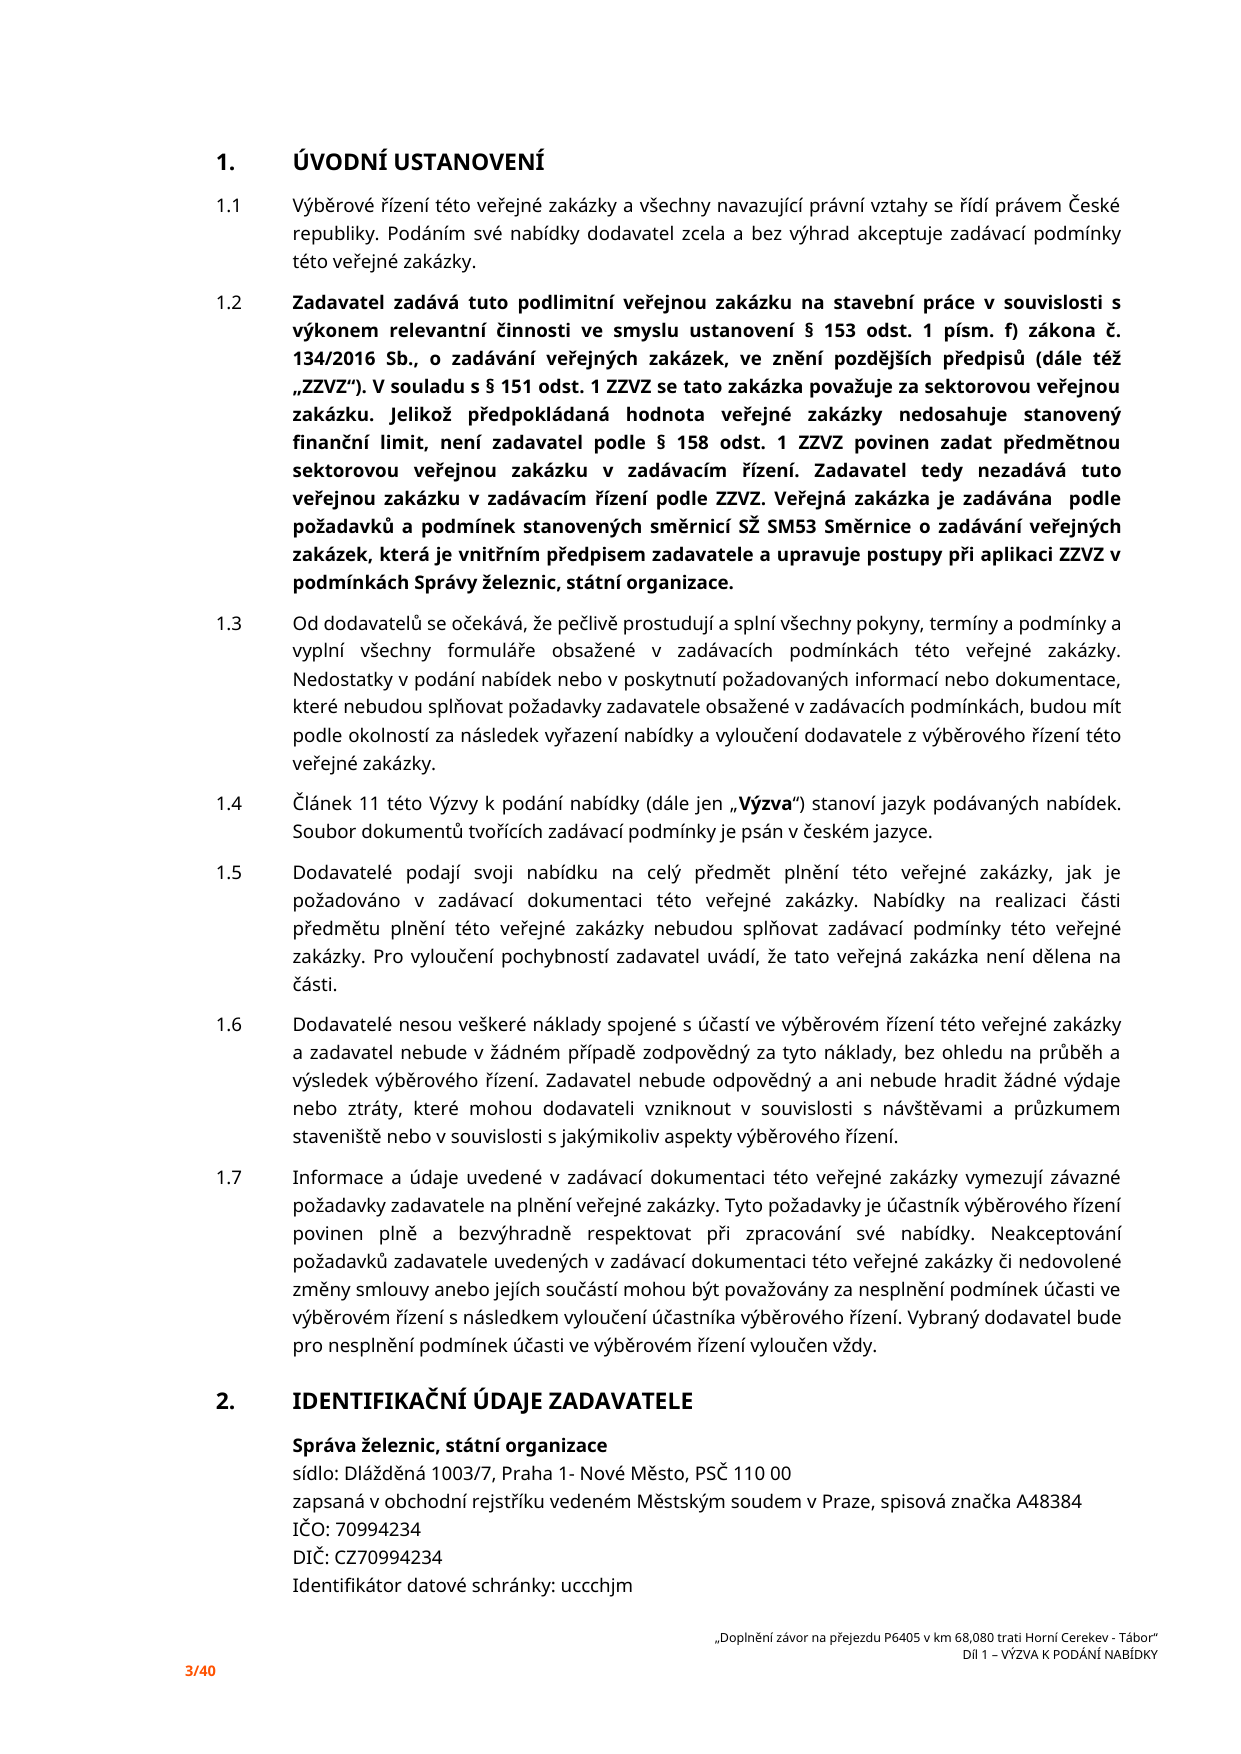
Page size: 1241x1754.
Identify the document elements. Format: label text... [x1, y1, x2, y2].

text zapsaná v obchodní rejstříku vedeném Městským soudem v Praze, spisová značka A48384 [292, 1488, 1122, 1514]
text Správa železnic, státní organizace [292, 1432, 1122, 1458]
text IDENTIFIKAČNÍ ÚDAJE ZADAVATELE [216, 1385, 1122, 1417]
text Od dodavatelů se očekává, že pečlivě prostudují a splní všechny pokyny, termíny a podmínky a vyplní všechny formuláře obsažené v zadávacích podmínkách této veřejné zakázky. Nedostatky v podání nabídek nebo v poskytnutí požadovaných informací nebo dokumentace, které nebudou splňovat požadavky zadavatele obsažené v zadávacích podmínkách, budou mít podle okolností za následek vyřazení nabídky a vyloučení dodavatele z výběrového řízení této veřejné zakázky. [216, 610, 1122, 775]
text Dodavatelé nesou veškeré náklady spojené s účastí ve výběrovém řízení této veřejné zakázky a zadavatel nebude v žádném případě zodpovědný za tyto náklady, bez ohledu na průběh a výsledek výběrového řízení. Zadavatel nebude odpovědný a ani nebude hradit žádné výdaje nebo ztráty, které mohou dodavateli vzniknout v souvislosti s návštěvami a průzkumem staveniště nebo v souvislosti s jakýmikoliv aspekty výběrového řízení. [216, 1012, 1122, 1149]
text Zadavatel zadává tuto podlimitní veřejnou zakázku na stavební práce v souvislosti s výkonem relevantní činnosti ve smyslu ustanovení § 153 odst. 1 písm. f) zákona č. 134/2016 Sb., o zadávání veřejných zakázek, ve znění pozdějších předpisů (dále též „ZZVZ“). V souladu s § 151 odst. 1 ZZVZ se tato zakázka považuje za sektorovou veřejnou zakázku. Jelikož předpokládaná hodnota veřejné zakázky nedosahuje stanovený finanční limit, není zadavatel podle § 158 odst. 1 ZZVZ povinen zadat předmětnou sektorovou veřejnou zakázku v zadávacím řízení. Zadavatel tedy nezadává tuto veřejnou zakázku v zadávacím řízení podle ZZVZ. Veřejná zakázka je zadávána podle požadavků a podmínek stanovených směrnicí SŽ SM53 Směrnice o zadávání veřejných zakázek, která je vnitřním předpisem zadavatele a upravuje postupy při aplikaci ZZVZ v podmínkách Správy železnic, státní organizace. [216, 289, 1122, 595]
text Identifikátor datové schránky: uccchjm [292, 1572, 1122, 1598]
text IČO: 70994234 [292, 1516, 1122, 1542]
text Dodavatelé podají svoji nabídku na celý předmět plnění této veřejné zakázky, jak je požadováno v zadávací dokumentaci této veřejné zakázky. Nabídky na realizaci části předmětu plnění této veřejné zakázky nebudou splňovat zadávací podmínky této veřejné zakázky. Pro vyloučení pochybností zadavatel uvádí, že tato veřejná zakázka není dělena na části. [216, 859, 1122, 997]
text sídlo: Dlážděná 1003/7, Praha 1- Nové Město, PSČ 110 00 [292, 1460, 1122, 1486]
text Informace a údaje uvedené v zadávací dokumentaci této veřejné zakázky vymezují závazné požadavky zadavatele na plnění veřejné zakázky. Tyto požadavky je účastník výběrového řízení povinen plně a bezvýhradně respektovat při zpracování své nabídky. Neakceptování požadavků zadavatele uvedených v zadávací dokumentaci této veřejné zakázky či nedovolené změny smlouvy anebo jejích součástí mohou být považovány za nesplnění podmínek účasti ve výběrovém řízení s následkem vyloučení účastníka výběrového řízení. Vybraný dodavatel bude pro nesplnění podmínek účasti ve výběrovém řízení vyloučen vždy. [216, 1164, 1122, 1358]
text Výběrové řízení této veřejné zakázky a všechny navazující právní vztahy se řídí právem České republiky. Podáním své nabídky dodavatel zcela a bez výhrad akceptuje zadávací podmínky této veřejné zakázky. [216, 192, 1122, 274]
text Článek 11 této Výzvy k podání nabídky (dále jen „Výzva“) stanoví jazyk podávaných nabídek. Soubor dokumentů tvořících zadávací podmínky je psán v českém jazyce. [216, 790, 1122, 844]
text DIČ: CZ70994234 [292, 1544, 1122, 1570]
text ÚVODNÍ USTANOVENÍ [216, 146, 1122, 177]
